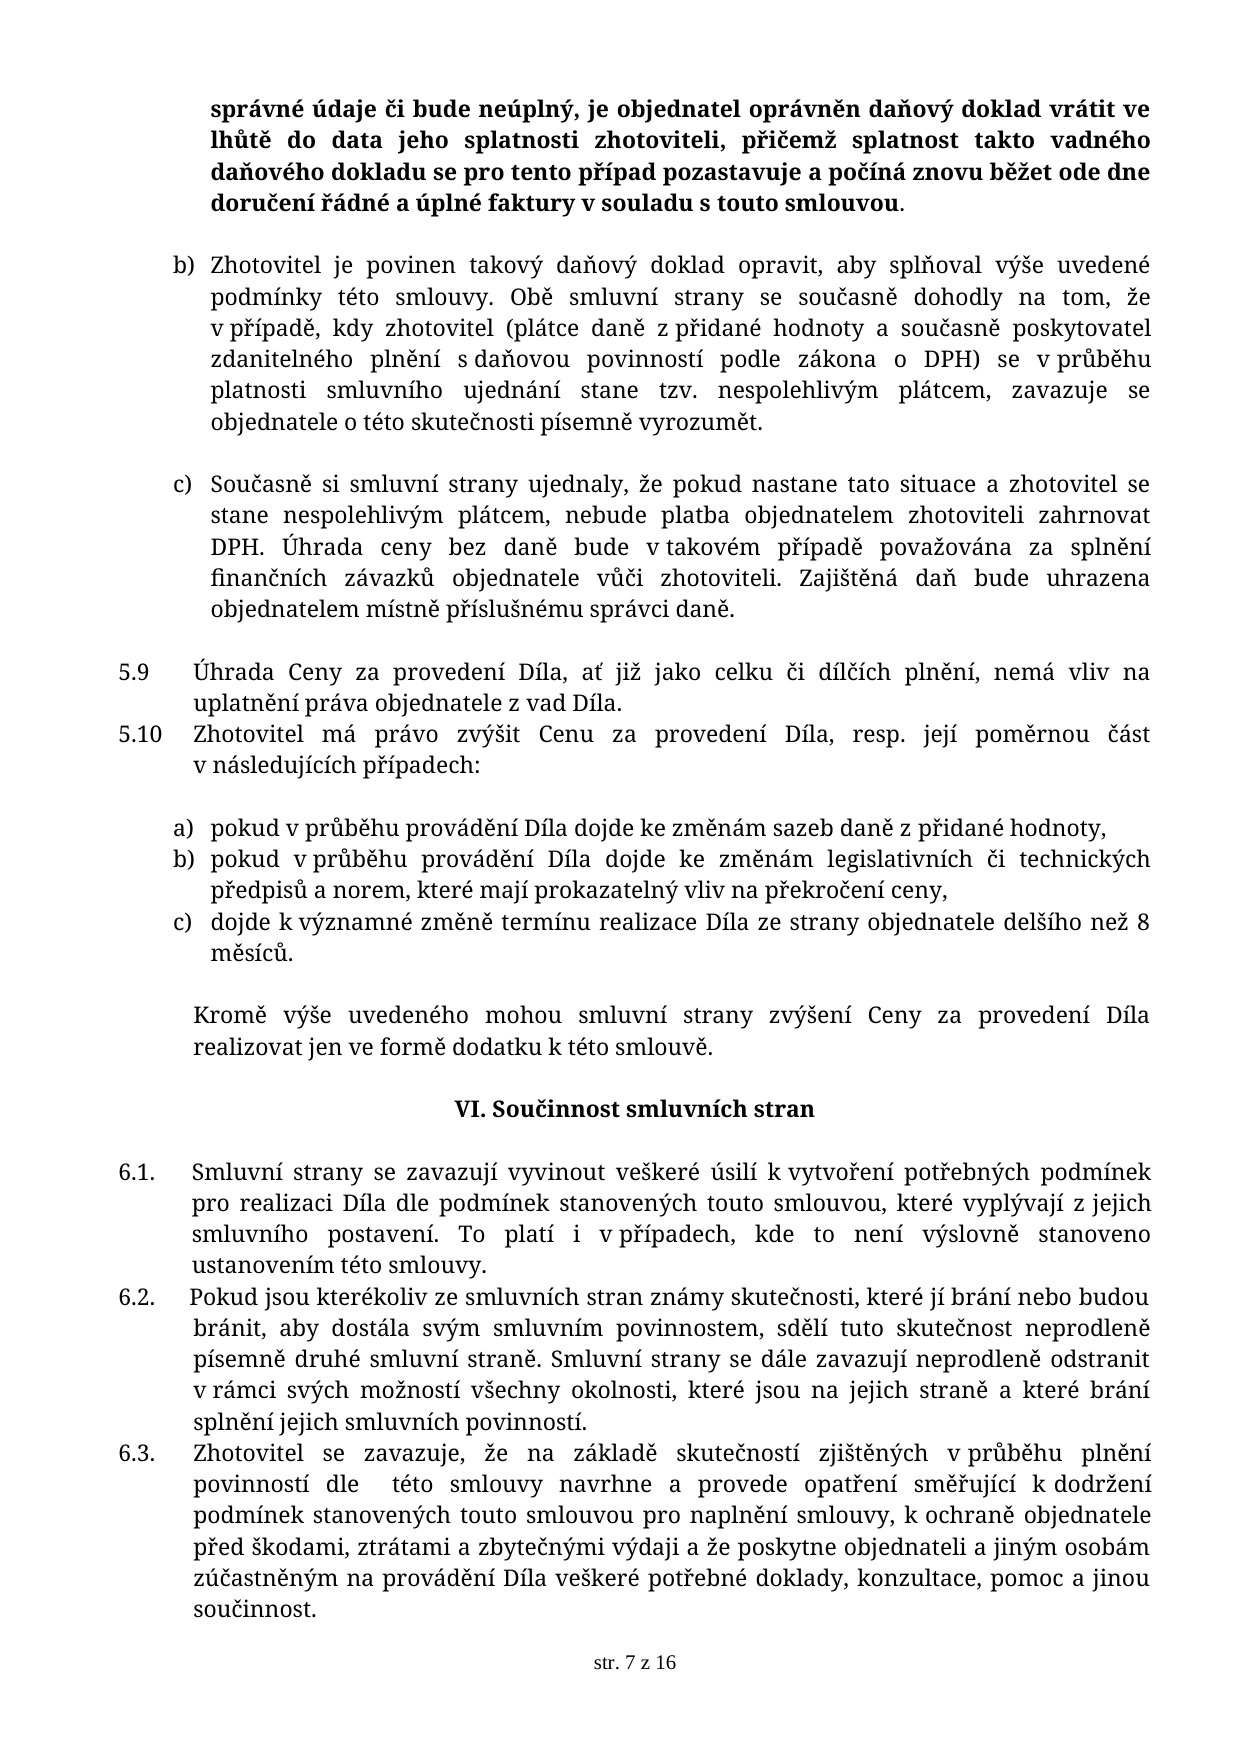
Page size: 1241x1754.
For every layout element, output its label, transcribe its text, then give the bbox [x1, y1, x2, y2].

list pokud v průběhu provádění Díla dojde ke změnám sazeb daně z přidané hodnoty, [173, 812, 1152, 843]
list Současně si smluvní strany ujednaly, že pokud nastane tato situace a zhotovitel se stane nespolehlivým plátcem, nebude platba objednatelem zhotoviteli zahrnovat DPH. Úhrada ceny bez daně bude v takovém případě považována za splnění finančních závazků objednatele vůči zhotoviteli. Zajištěná daň bude uhrazena objednatelem místně příslušnému správci daně. [173, 468, 1152, 624]
list Zhotovitel je povinen takový daňový doklad opravit, aby splňoval výše uvedené podmínky této smlouvy. Obě smluvní strany se současně dohodly na tom, že v případě, kdy zhotovitel (plátce daně z přidané hodnoty a současně poskytovatel zdanitelného plnění s daňovou povinností podle zákona o DPH) se v průběhu platnosti smluvního ujednání stane tzv. nespolehlivým plátcem, zavazuje se objednatele o této skutečnosti písemně vyrozumět. [173, 249, 1152, 437]
list Úhrada Ceny za provedení Díla, ať již jako celku či dílčích plnění, nemá vliv na uplatnění práva objednatele z vad Díla. [118, 655, 1152, 718]
text VI. Součinnost smluvních stran [118, 1093, 1152, 1124]
list dojde k významné změně termínu realizace Díla ze strany objednatele delšího než 8 měsíců. [173, 905, 1152, 968]
list Zhotovitel má právo zvýšit Cenu za provedení Díla, resp. její poměrnou část v následujících případech: [118, 718, 1152, 780]
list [173, 93, 1152, 218]
text 6.3. Zhotovitel se zavazuje, že na základě skutečností zjištěných v průběhu plnění povinností dle této smlouvy navrhne a provede opatření směřující k dodržení podmínek stanovených touto smlouvou pro naplnění smlouvy, k ochraně objednatele před škodami, ztrátami a zbytečnými výdaji a že poskytne objednateli a jiným osobám zúčastněným na provádění Díla veškeré potřebné doklady, konzultace, pomoc a jinou součinnost. [118, 1437, 1152, 1624]
text Kromě výše uvedeného mohou smluvní strany zvýšení Ceny za provedení Díla realizovat jen ve formě dodatku k této smlouvě. [193, 999, 1152, 1062]
list pokud v průběhu provádění Díla dojde ke změnám legislativních či technických předpisů a norem, které mají prokazatelný vliv na překročení ceny, [173, 843, 1152, 905]
text 6.2. Pokud jsou kterékoliv ze smluvních stran známy skutečnosti, které jí brání nebo budou bránit, aby dostála svým smluvním povinnostem, sdělí tuto skutečnost neprodleně písemně druhé smluvní straně. Smluvní strany se dále zavazují neprodleně odstranit v rámci svých možností všechny okolnosti, které jsou na jejich straně a které brání splnění jejich smluvních povinností. [118, 1280, 1152, 1437]
text 6.1. Smluvní strany se zavazují vyvinout veškeré úsilí k vytvoření potřebných podmínek pro realizaci Díla dle podmínek stanovených touto smlouvou, které vyplývají z jejich smluvního postavení. To platí i v případech, kde to není výslovně stanoveno ustanovením této smlouvy. [118, 1155, 1152, 1280]
